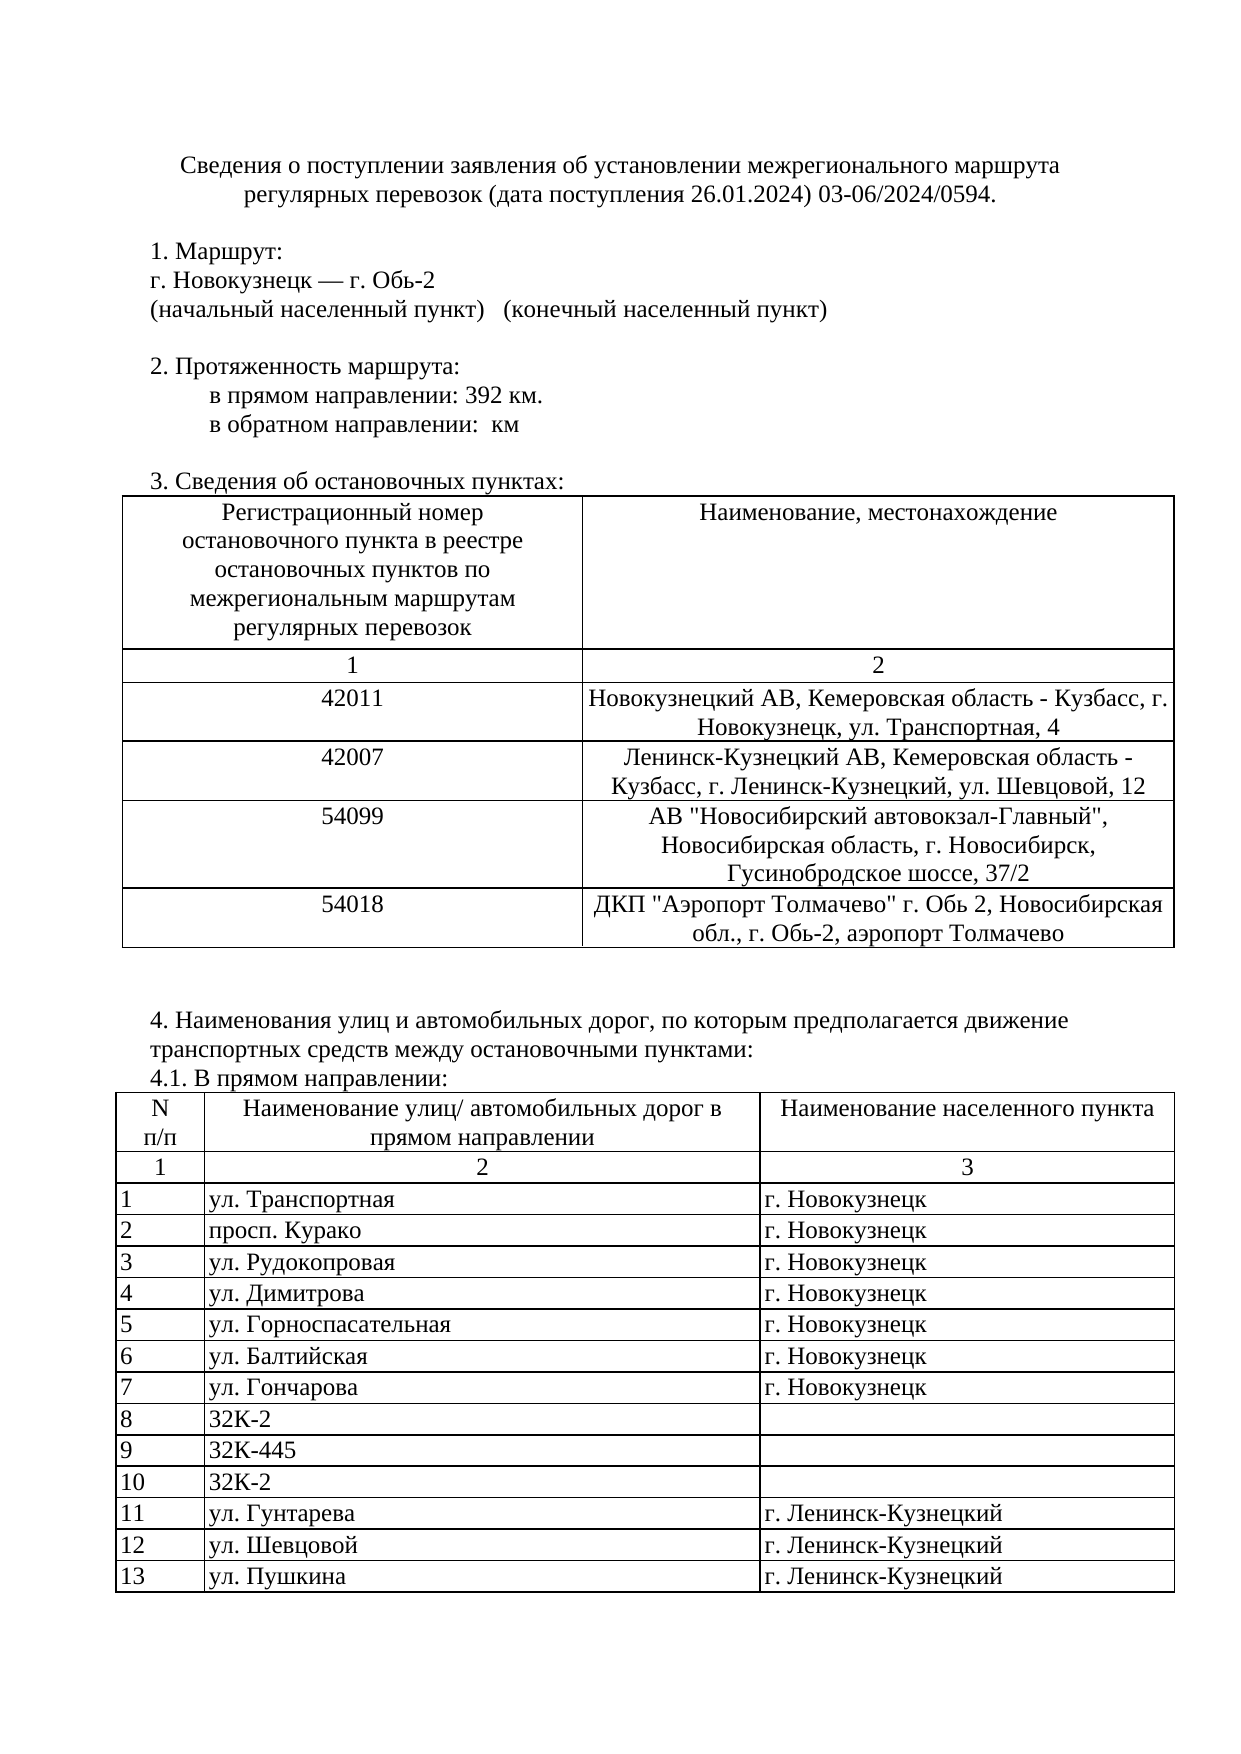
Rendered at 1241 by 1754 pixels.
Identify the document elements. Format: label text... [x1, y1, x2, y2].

text в обратном направлении: км [150, 409, 1090, 437]
table_cell 10 [117, 1467, 204, 1497]
table_cell 54099 [123, 801, 582, 887]
table_cell 3 [117, 1247, 204, 1277]
table_cell 42007 [123, 742, 582, 799]
table_cell Ленинск-Кузнецкий АВ, Кемеровская область - Кузбасс, г. Ленинск-Кузнецкий, ул. Шевцовой, 12 [583, 742, 1173, 799]
table_cell 54018 [123, 889, 582, 946]
table_cell ул. Гончарова [205, 1373, 759, 1402]
table_cell 2 [117, 1215, 204, 1245]
text Сведения о поступлении заявления об установлении межрегионального маршрута регулярных перевозок (дата поступления 26.01.2024) 03-06/2024/0594. [150, 150, 1090, 207]
table_cell АВ "Новосибирский автовокзал-Главный", Новосибирская область, г. Новосибирск, Гусинобродское шоссе, 37/2 [583, 801, 1173, 887]
table_cell г. Новокузнецк [761, 1247, 1174, 1277]
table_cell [761, 1561, 1174, 1591]
table_cell г. Новокузнецк [761, 1310, 1174, 1339]
table_cell г. Новокузнецк [761, 1215, 1174, 1245]
table_cell ул. Рудокопровая [205, 1247, 759, 1277]
text 2. Протяженность маршрута: [150, 351, 1090, 380]
table_cell 5 [117, 1310, 204, 1339]
text г. Новокузнецк — г. Обь-2 [150, 265, 1090, 294]
table_cell 32К-2 [205, 1404, 759, 1434]
table_cell ул. Пушкина [205, 1561, 759, 1591]
table_cell 6 [117, 1341, 204, 1371]
table_cell ул. Димитрова [205, 1278, 759, 1308]
table_cell г. Ленинск-Кузнецкий [761, 1498, 1174, 1528]
table_cell ул. Гунтарева [205, 1498, 759, 1528]
table_cell 32К-445 [205, 1436, 759, 1465]
table_cell г. Новокузнецк [761, 1341, 1174, 1371]
table_cell г. Новокузнецк [761, 1278, 1174, 1308]
table_header Наименование, местонахождение [583, 497, 1173, 648]
text в прямом направлении: 392 км. [150, 380, 1090, 409]
table_cell Новокузнецкий АВ, Кемеровская область - Кузбасс, г. Новокузнецк, ул. Транспортная, 4 [583, 683, 1173, 740]
table_cell [761, 1467, 1174, 1497]
table_cell 2 [205, 1152, 759, 1182]
table_cell 1 [117, 1152, 204, 1182]
text 4. Наименования улиц и автомобильных дорог, по которым предполагается движение транспортных средств между остановочными пунктами: [150, 1005, 1090, 1063]
table_cell 9 [117, 1436, 204, 1465]
table_header Наименование улиц/ автомобильных дорог в прямом направлении [205, 1093, 759, 1151]
table_cell ул. Транспортная [205, 1184, 759, 1214]
table_header Наименование населенного пункта [761, 1093, 1174, 1151]
text 1. Маршрут: [150, 236, 1090, 265]
table_cell г. Новокузнецк [761, 1184, 1174, 1214]
table_cell 11 [117, 1498, 204, 1528]
table_cell г. Новокузнецк [761, 1373, 1174, 1402]
table_cell 32К-2 [205, 1467, 759, 1497]
table_cell 13 [117, 1561, 204, 1591]
text 4.1. В прямом направлении: [150, 1063, 1090, 1092]
table_header Регистрационный номер остановочного пункта в реестре остановочных пунктов по межрегиональным маршрутам регулярных перевозок [123, 497, 582, 648]
table_cell 2 [583, 650, 1173, 681]
table_cell 7 [117, 1373, 204, 1402]
table_cell 1 [117, 1184, 204, 1214]
table_header N п/п [117, 1093, 204, 1151]
table_cell 42011 [123, 683, 582, 740]
table_cell 12 [117, 1530, 204, 1560]
text (начальный населенный пункт) (конечный населенный пункт) [150, 294, 1090, 322]
table_cell 8 [117, 1404, 204, 1434]
text 3. Сведения об остановочных пунктах: [150, 466, 1090, 495]
table_cell 4 [117, 1278, 204, 1308]
table_cell просп. Курако [205, 1215, 759, 1245]
table_cell 3 [761, 1152, 1174, 1182]
table_cell 1 [123, 650, 582, 681]
table_cell г. Ленинск-Кузнецкий [761, 1530, 1174, 1560]
table_cell [761, 1436, 1174, 1465]
table_cell ул. Горноспасательная [205, 1310, 759, 1339]
table_cell ул. Балтийская [205, 1341, 759, 1371]
table_cell ул. Шевцовой [205, 1530, 759, 1560]
table_cell ДКП "Аэропорт Толмачево" г. Обь 2, Новосибирская обл., г. Обь-2, аэропорт Толмачево [583, 889, 1173, 946]
table_cell [761, 1404, 1174, 1434]
